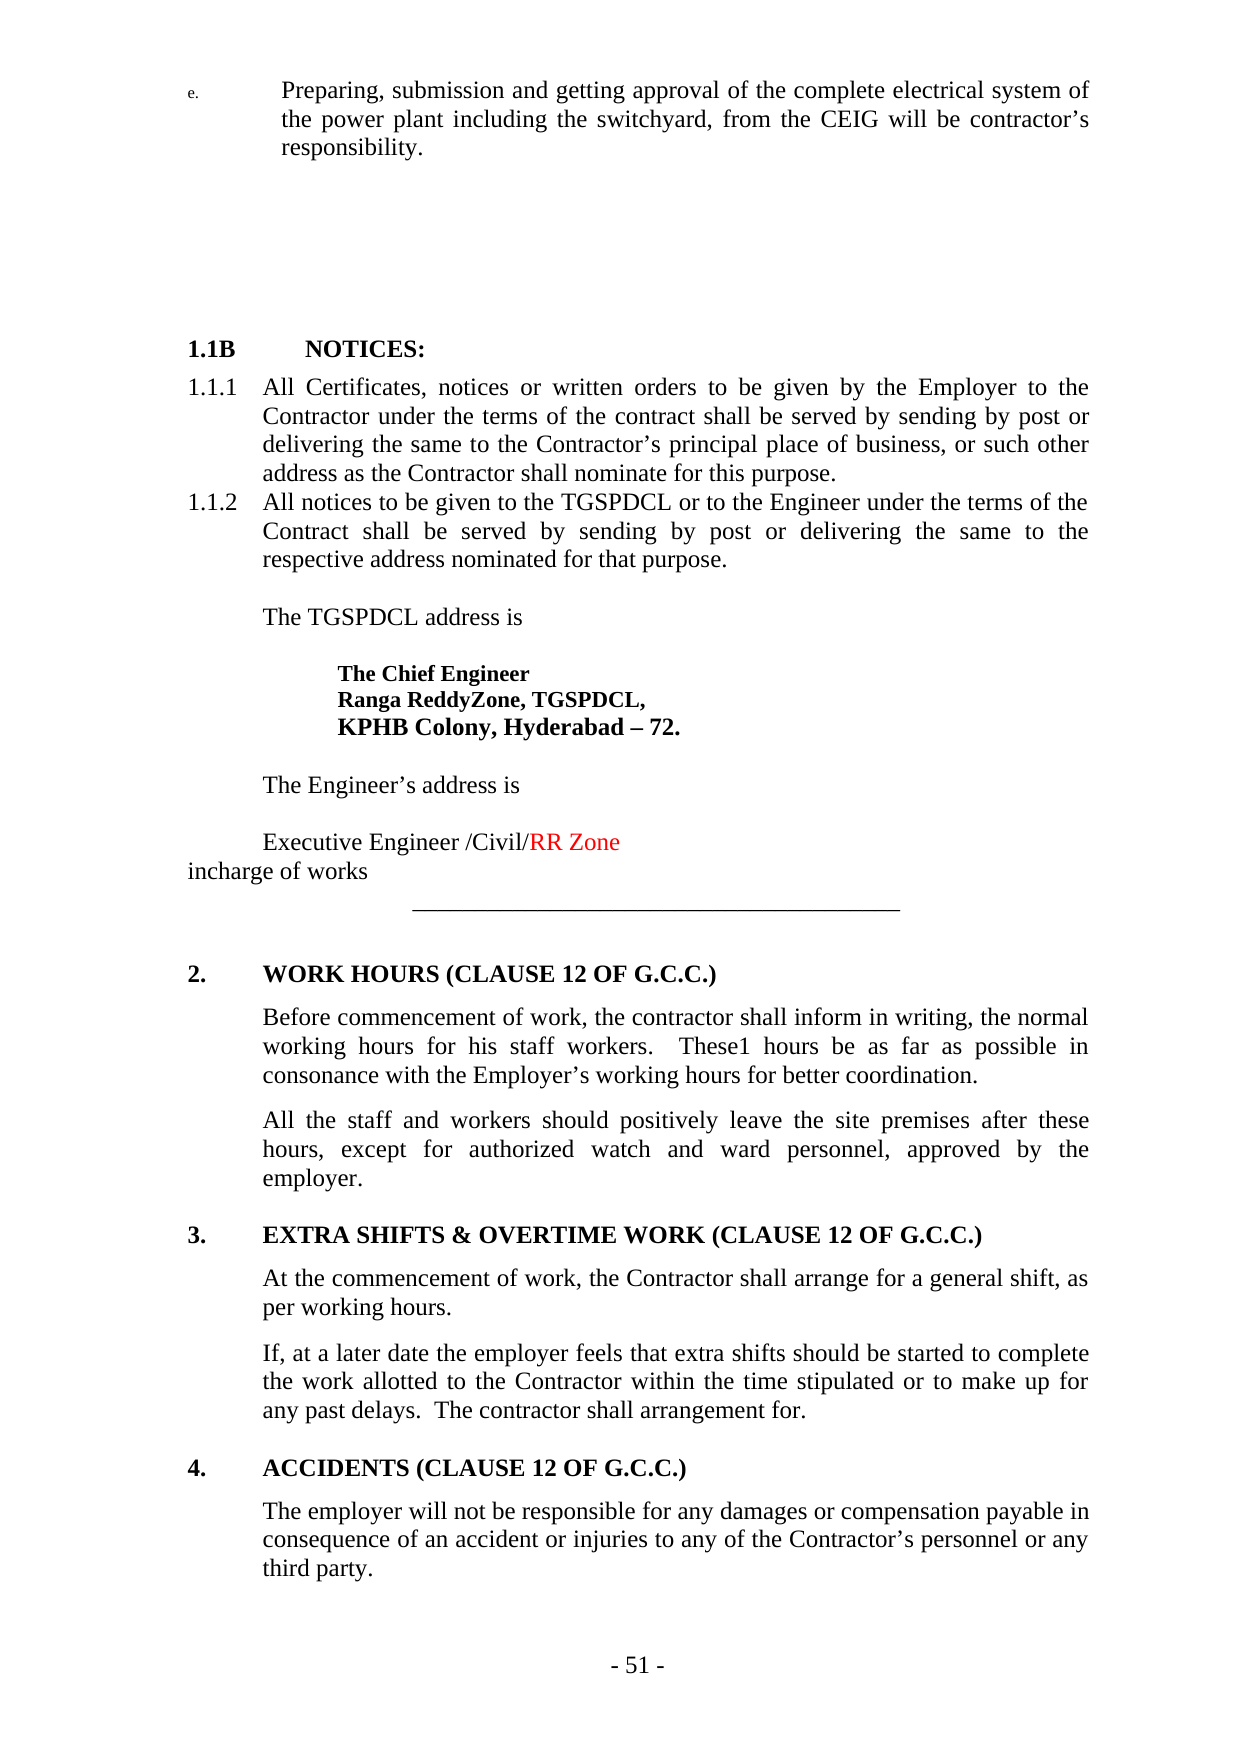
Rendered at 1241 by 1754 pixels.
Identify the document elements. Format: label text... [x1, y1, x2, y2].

text 1.1B NOTICES: [187, 334, 1090, 362]
text Before commencement of work, the contractor shall inform in writing, the normal working hours for his staff workers. These1 hours be as far as possible in consonance with the Employer’s working hours for better coordination. [262, 1002, 1090, 1088]
list WORK HOURS (CLAUSE 12 OF G.C.C.) [187, 959, 1090, 988]
list All notices to be given to the TGSPDCL or to the Engineer under the terms of the Contract shall be served by sending by post or delivering the same to the respective address nominated for that purpose. [187, 487, 1090, 573]
text All the staff and workers should positively leave the site premises after these hours, except for authorized watch and ward personnel, approved by the employer. [262, 1105, 1090, 1191]
text _______________________________________ [412, 885, 1090, 913]
text Ranga ReddyZone, TGSPDCL, [337, 686, 1090, 712]
text Executive Engineer /Civil/RR Zone [187, 827, 1090, 856]
text The Chief Engineer [337, 659, 1090, 686]
text KPHB Colony, Hyderabad – 72. [337, 712, 1090, 741]
list Preparing, submission and getting approval of the complete electrical system of the power plant including the switchyard, from the CEIG will be contractor’s responsibility. [187, 75, 1090, 161]
list EXTRA SHIFTS & OVERTIME WORK (CLAUSE 12 OF G.C.C.) [187, 1220, 1090, 1249]
text The TGSPDCL address is [187, 602, 1090, 631]
text The employer will not be responsible for any damages or compensation payable in consequence of an accident or injuries to any of the Contractor’s personnel or any third party. [262, 1496, 1090, 1582]
list ACCIDENTS (CLAUSE 12 OF G.C.C.) [187, 1453, 1090, 1481]
text At the commencement of work, the Contractor shall arrange for a general shift, as per working hours. [262, 1263, 1090, 1321]
text If, at a later date the employer feels that extra shifts should be started to complete the work allotted to the Contractor within the time stipulated or to make up for any past delays. The contractor shall arrangement for. [262, 1338, 1090, 1424]
text The Engineer’s address is [187, 770, 1090, 798]
list All Certificates, notices or written orders to be given by the Employer to the Contractor under the terms of the contract shall be served by sending by post or delivering the same to the Contractor’s principal place of business, or such other address as the Contractor shall nominate for this purpose. [187, 372, 1090, 487]
text incharge of works [187, 856, 1090, 885]
